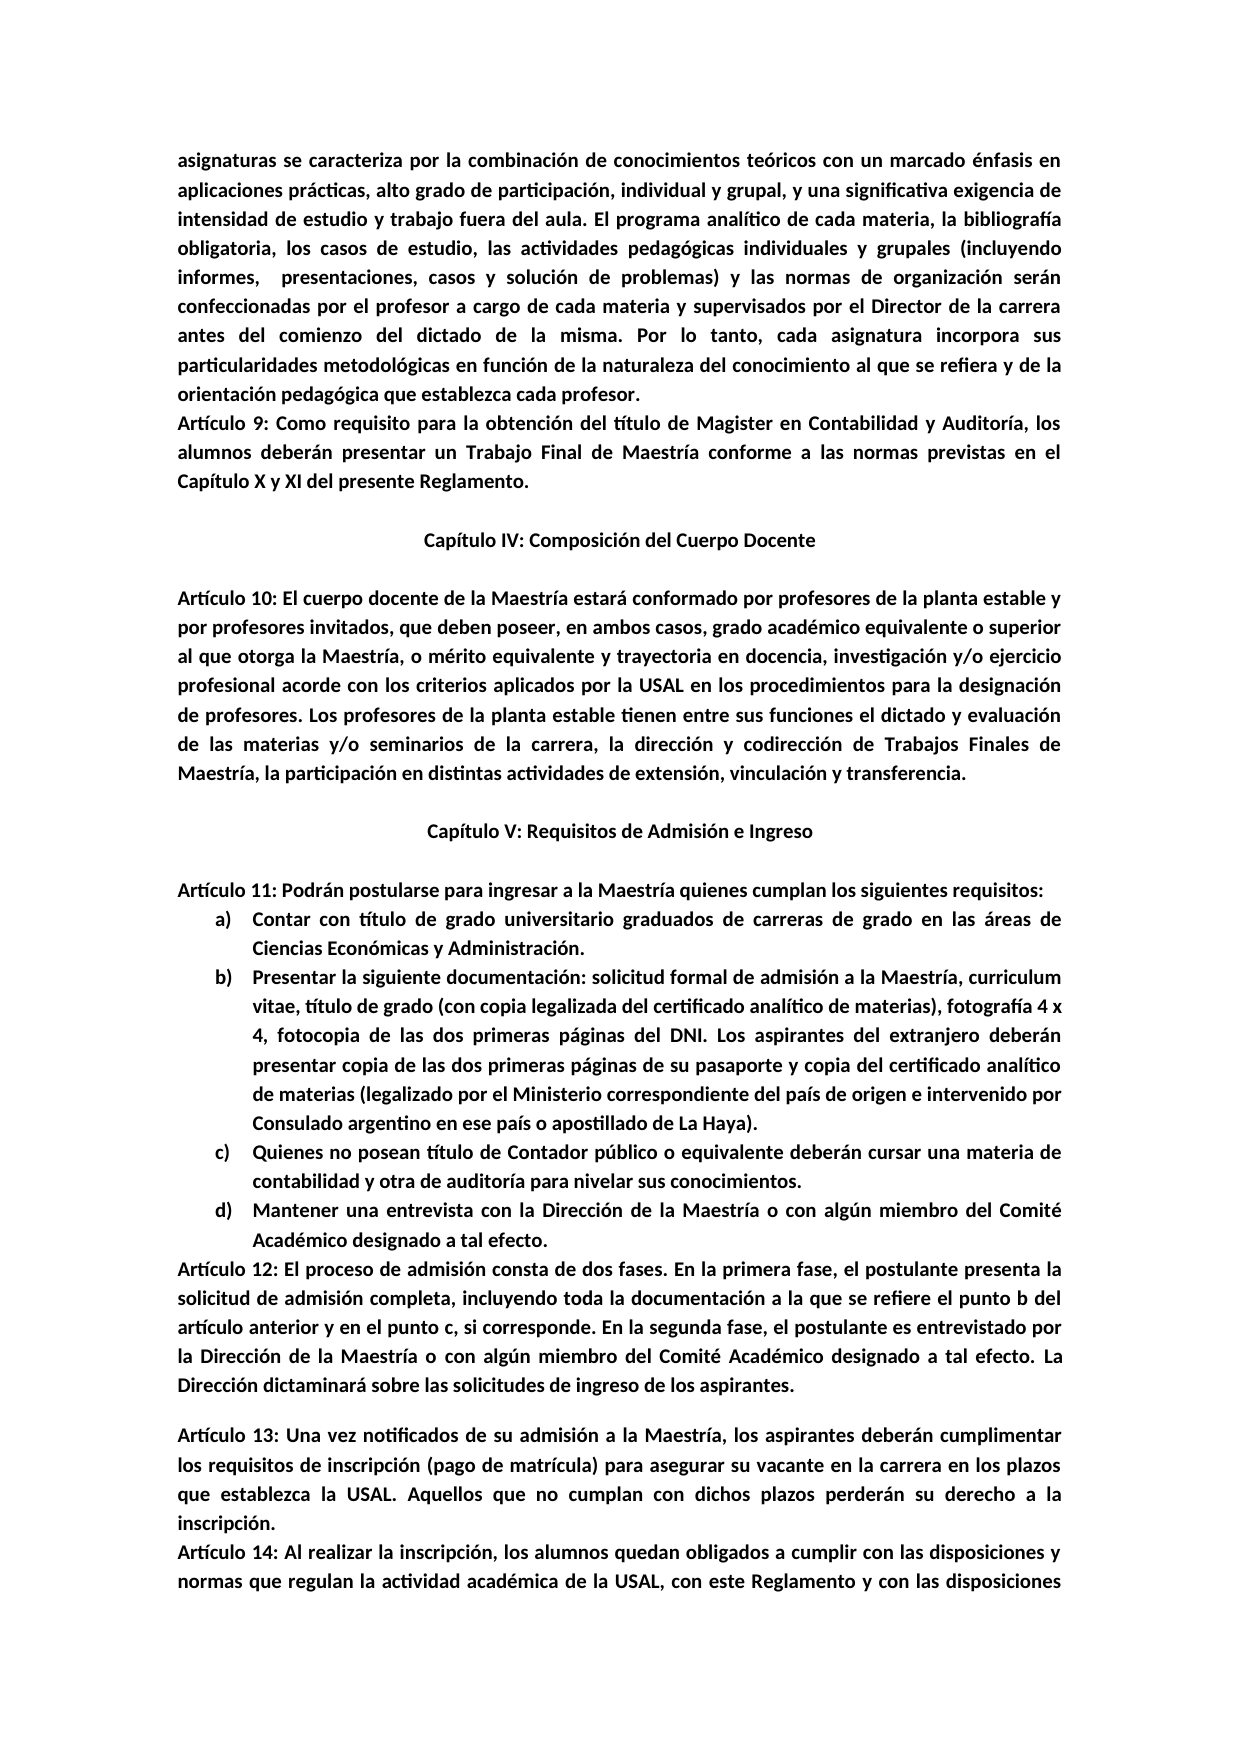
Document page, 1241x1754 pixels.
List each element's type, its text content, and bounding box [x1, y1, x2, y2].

list Quienes no posean título de Contador público o equivalente deberán cursar una materia de contabilidad y otra de auditoría para nivelar sus conocimientos. [215, 1139, 1063, 1194]
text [177, 1539, 1063, 1594]
text Artículo 9: Como requisito para la obtención del título de Magister en Contabilidad y Auditoría, los alumnos deberán presentar un Trabajo Final de Maestría conforme a las normas previstas en el Capítulo X y XI del presente Reglamento. [177, 410, 1063, 494]
list Contar con título de grado universitario graduados de carreras de grado en las áreas de Ciencias Económicas y Administración. [215, 906, 1063, 961]
text Artículo 13: Una vez notificados de su admisión a la Maestría, los aspirantes deberán cumplimentar los requisitos de inscripción (pago de matrícula) para asegurar su vacante en la carrera en los plazos que establezca la USAL. Aquellos que no cumplan con dichos plazos perderán su derecho a la inscripción. [177, 1423, 1063, 1536]
text Artículo 10: El cuerpo docente de la Maestría estará conformado por profesores de la planta estable y por profesores invitados, que deben poseer, en ambos casos, grado académico equivalente o superior al que otorga la Maestría, o mérito equivalente y trayectoria en docencia, investigación y/o ejercicio profesional acorde con los criterios aplicados por la USAL en los procedimientos para la designación de profesores. Los profesores de la planta estable tienen entre sus funciones el dictado y evaluación de las materias y/o seminarios de la carrera, la dirección y codirección de Trabajos Finales de Maestría, la participación en distintas actividades de extensión, vinculación y transferencia. [177, 585, 1063, 786]
list Presentar la siguiente documentación: solicitud formal de admisión a la Maestría, curriculum vitae, título de grado (con copia legalizada del certificado analítico de materias), fotografía 4 x 4, fotocopia de las dos primeras páginas del DNI. Los aspirantes del extranjero deberán presentar copia de las dos primeras páginas de su pasaporte y copia del certificado analítico de materias (legalizado por el Ministerio correspondiente del país de origen e intervenido por Consulado argentino en ese país o apostillado de La Haya). [215, 964, 1063, 1136]
text Artículo 12: El proceso de admisión consta de dos fases. En la primera fase, el postulante presenta la solicitud de admisión completa, incluyendo toda la documentación a la que se refiere el punto b del artículo anterior y en el punto c, si corresponde. En la segunda fase, el postulante es entrevistado por la Dirección de la Maestría o con algún miembro del Comité Académico designado a tal efecto. La Dirección dictaminará sobre las solicitudes de ingreso de los aspirantes. [177, 1256, 1063, 1398]
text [177, 148, 1063, 406]
text Capítulo V: Requisitos de Admisión e Ingreso [177, 818, 1063, 844]
text Artículo 11: Podrán postularse para ingresar a la Maestría quienes cumplan los siguientes requisitos: [177, 877, 1063, 902]
list Mantener una entrevista con la Dirección de la Maestría o con algún miembro del Comité Académico designado a tal efecto. [215, 1198, 1063, 1252]
text Capítulo IV: Composición del Cuerpo Docente [177, 527, 1063, 552]
